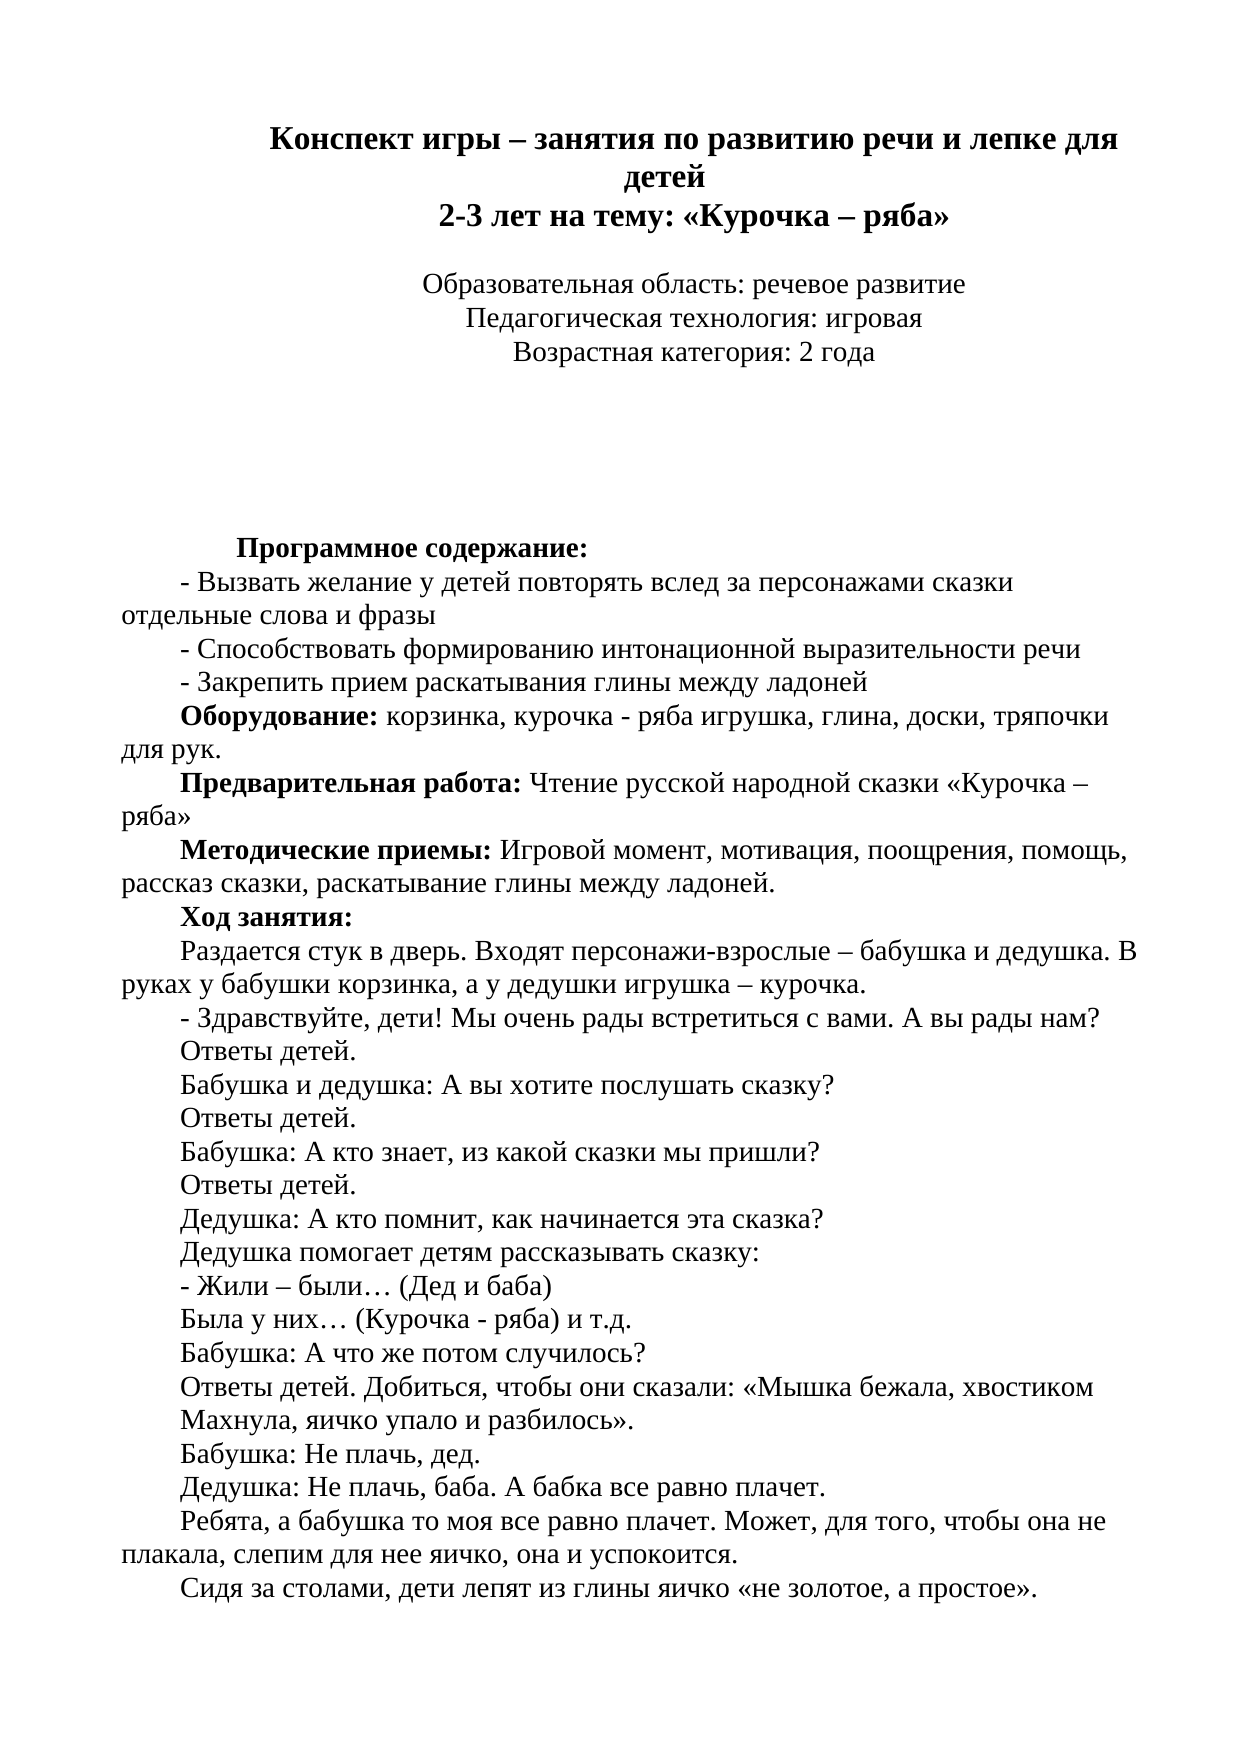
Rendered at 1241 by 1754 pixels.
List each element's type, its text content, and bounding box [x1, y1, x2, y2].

text Бабушка: А что же потом случилось? [121, 1335, 1152, 1369]
text Ход занятия: [121, 899, 1152, 933]
text Ответы детей. [121, 1167, 1152, 1201]
text Сидя за столами, дети лепят из глины яичко «не золотое, а простое». [121, 1570, 1152, 1603]
text - Здравствуйте, дети! Мы очень рады встретиться с вами. А вы рады нам? [121, 1000, 1152, 1033]
text Ребята, а бабушка то моя все равно плачет. Может, для того, чтобы она не плакала, слепим для нее яичко, она и успокоится. [121, 1503, 1152, 1570]
text Дедушка: А кто помнит, как начинается эта сказка? [121, 1201, 1152, 1234]
text Была у них… (Курочка - ряба) и т.д. [121, 1302, 1152, 1335]
text Раздается стук в дверь. Входят персонажи-взрослые – бабушка и дедушка. В руках у бабушки корзинка, а у дедушки игрушка – курочка. [121, 933, 1152, 1000]
text Дедушка помогает детям рассказывать сказку: [121, 1234, 1152, 1268]
text Программное содержание: [177, 530, 1152, 564]
text Предварительная работа: Чтение русской народной сказки «Курочка – ряба» [121, 765, 1152, 832]
text Методические приемы: Игровой момент, мотивация, поощрения, помощь, рассказ сказки, раскатывание глины между ладоней. [121, 832, 1152, 899]
text - Жили – были… (Дед и баба) [121, 1268, 1152, 1302]
text - Закрепить прием раскатывания глины между ладоней [121, 664, 1152, 698]
text - Способствовать формированию интонационной выразительности речи [121, 631, 1152, 664]
text Возрастная категория: 2 года [177, 334, 1152, 367]
text Педагогическая технология: игровая [177, 300, 1152, 334]
text Образовательная область: речевое развитие [177, 267, 1152, 300]
text - Вызвать желание у детей повторять вслед за персонажами сказки отдельные слова и фразы [121, 564, 1152, 631]
text Ответы детей. [121, 1033, 1152, 1067]
text 2-3 лет на тему: «Курочка – ряба» [177, 195, 1152, 233]
text Ответы детей. [121, 1100, 1152, 1134]
text Ответы детей. Добиться, чтобы они сказали: «Мышка бежала, хвостиком [121, 1369, 1152, 1402]
text Бабушка: А кто знает, из какой сказки мы пришли? [121, 1134, 1152, 1167]
text Оборудование: корзинка, курочка - ряба игрушка, глина, доски, тряпочки для рук. [121, 698, 1152, 765]
text Бабушка: Не плачь, дед. [121, 1436, 1152, 1469]
text Дедушка: Не плачь, баба. А бабка все равно плачет. [121, 1469, 1152, 1503]
text Махнула, яичко упало и разбилось». [121, 1402, 1152, 1436]
text Конспект игры – занятия по развитию речи и лепке для детей [177, 118, 1152, 195]
text Бабушка и дедушка: А вы хотите послушать сказку? [121, 1067, 1152, 1100]
